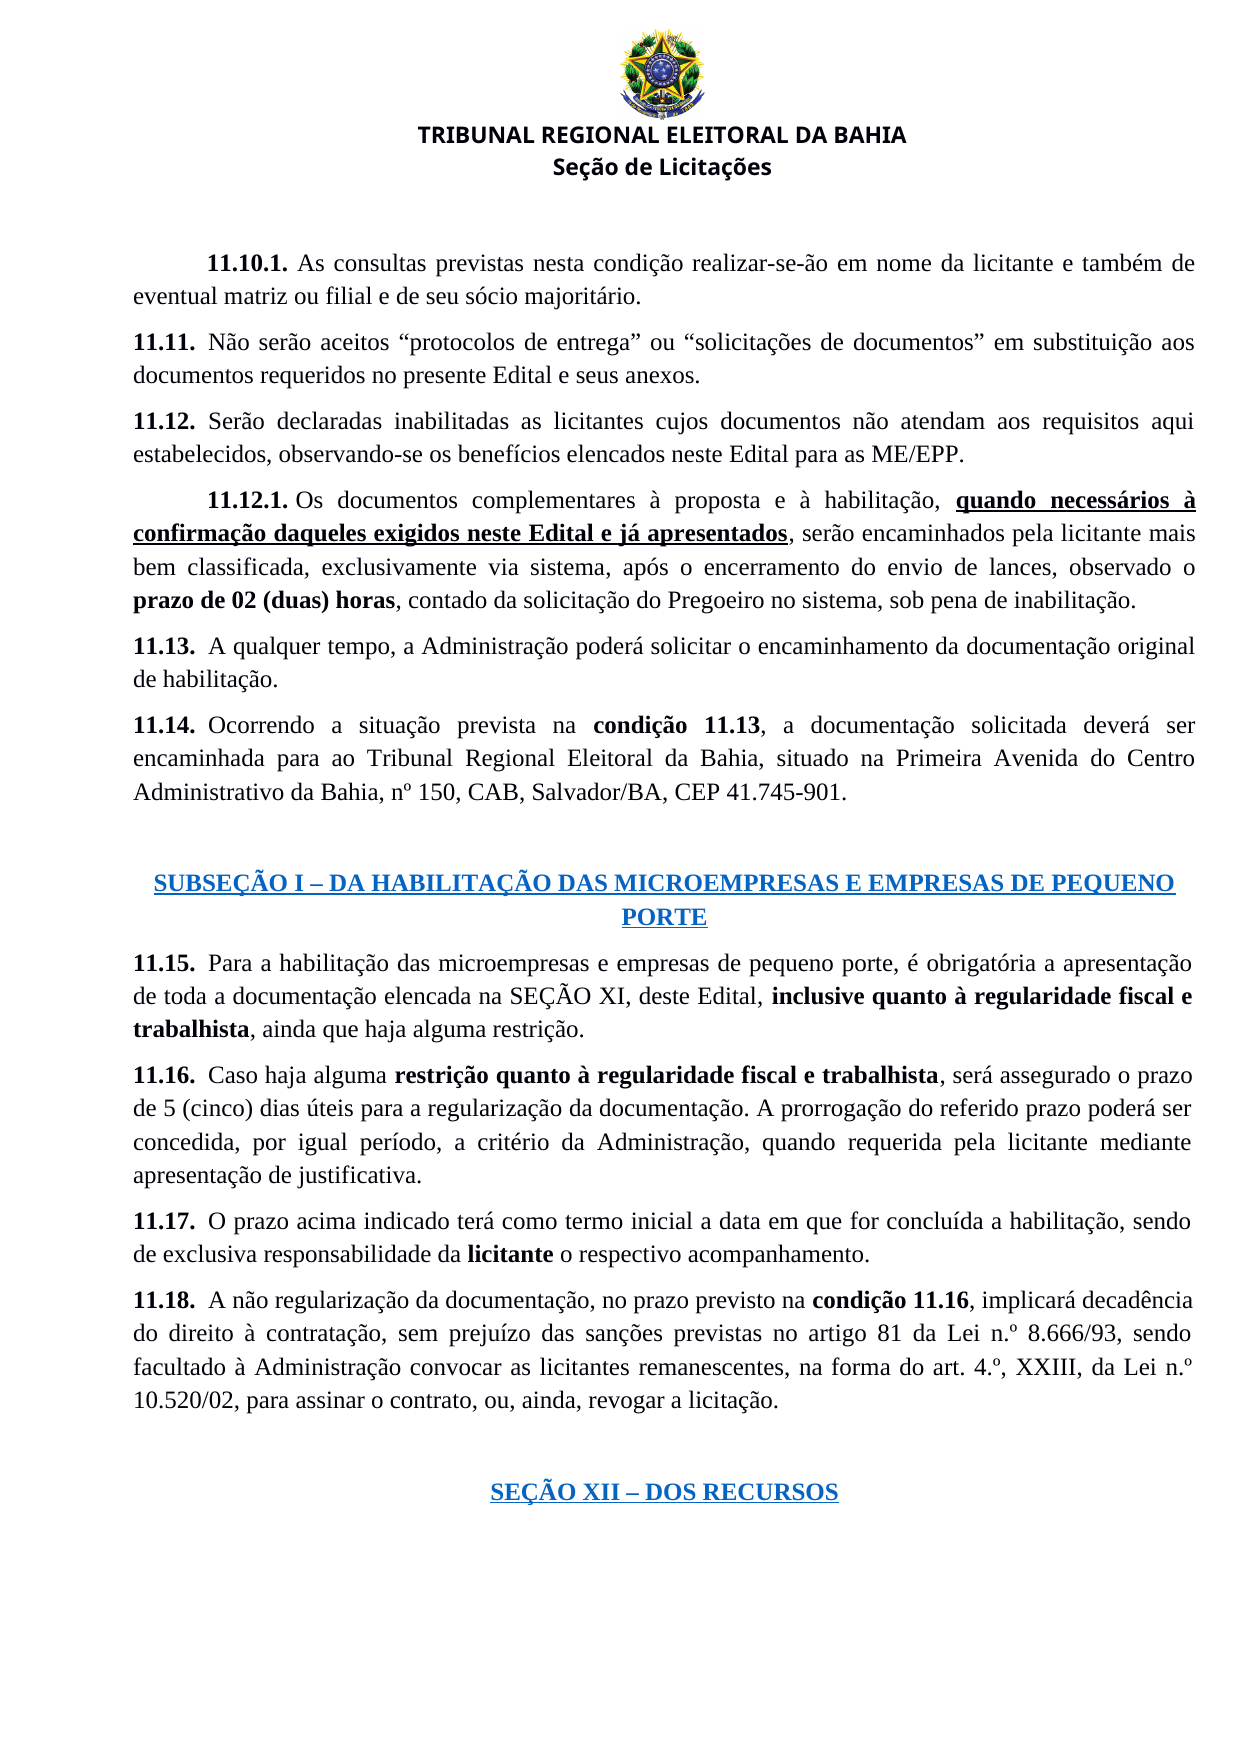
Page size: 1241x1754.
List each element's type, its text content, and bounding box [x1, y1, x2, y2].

text 11.16. Caso haja alguma restrição quanto à regularidade fiscal e trabalhista, será assegurado o prazo de 5 (cinco) dias úteis para a regularização da documentação. A prorrogação do referido prazo poderá ser concedida, por igual período, a critério da Administração, quando requerida pela licitante mediante apresentação de justificativa. [133, 1057, 1193, 1190]
text 11.14. Ocorrendo a situação prevista na condição 11.13, a documentação solicitada deverá ser encaminhada para ao Tribunal Regional Eleitoral da Bahia, situado na Primeira Avenida do Centro Administrativo da Bahia, nº 150, CAB, Salvador/BA, CEP 41.745-901. [133, 707, 1196, 807]
text 11.15. Para a habilitação das microempresas e empresas de pequeno porte, é obrigatória a apresentação de toda a documentação elencada na SEÇÃO XI, deste Edital, inclusive quanto à regularidade fiscal e trabalhista, ainda que haja alguma restrição. [133, 944, 1193, 1044]
text 11.11. Não serão aceitos “protocolos de entrega” ou “solicitações de documentos” em substituição aos documentos requeridos no presente Edital e seus anexos. [133, 323, 1196, 390]
text 11.17. O prazo acima indicado terá como termo inicial a data em que for concluída a habilitação, sendo de exclusiva responsabilidade da licitante o respectivo acompanhamento. [133, 1203, 1193, 1269]
text SUBSEÇÃO I – DA HABILITAÇÃO DAS MICROEMPRESAS E EMPRESAS DE PEQUENO PORTE [133, 865, 1196, 932]
text 11.10.1. As consultas previstas nesta condição realizar-se-ão em nome da licitante e também de eventual matriz ou filial e de seu sócio majoritário. [133, 244, 1196, 311]
text 11.12. Serão declaradas inabilitadas as licitantes cujos documentos não atendam aos requisitos aqui estabelecidos, observando-se os benefícios elencados neste Edital para as ME/EPP. [133, 403, 1196, 469]
text 11.13. A qualquer tempo, a Administração poderá solicitar o encaminhamento da documentação original de habilitação. [133, 628, 1196, 694]
text 11.12.1. Os documentos complementares à proposta e à habilitação, quando necessários à confirmação daqueles exigidos neste Edital e já apresentados, serão encaminhados pela licitante mais bem classificada, exclusivamente via sistema, após o encerramento do envio de lances, observado o prazo de 02 (duas) horas, contado da solicitação do Pregoeiro no sistema, sob pena de inabilitação. [133, 482, 1196, 615]
text 11.18. A não regularização da documentação, no prazo previsto na condição 11.16, implicará decadência do direito à contratação, sem prejuízo das sanções previstas no artigo 81 da Lei n.º 8.666/93, sendo facultado à Administração convocar as licitantes remanescentes, na forma do art. 4.º, XXIII, da Lei n.º 10.520/02, para assinar o contrato, ou, ainda, revogar a licitação. [133, 1282, 1193, 1415]
text SEÇÃO XII – DOS RECURSOS [133, 1473, 1196, 1507]
